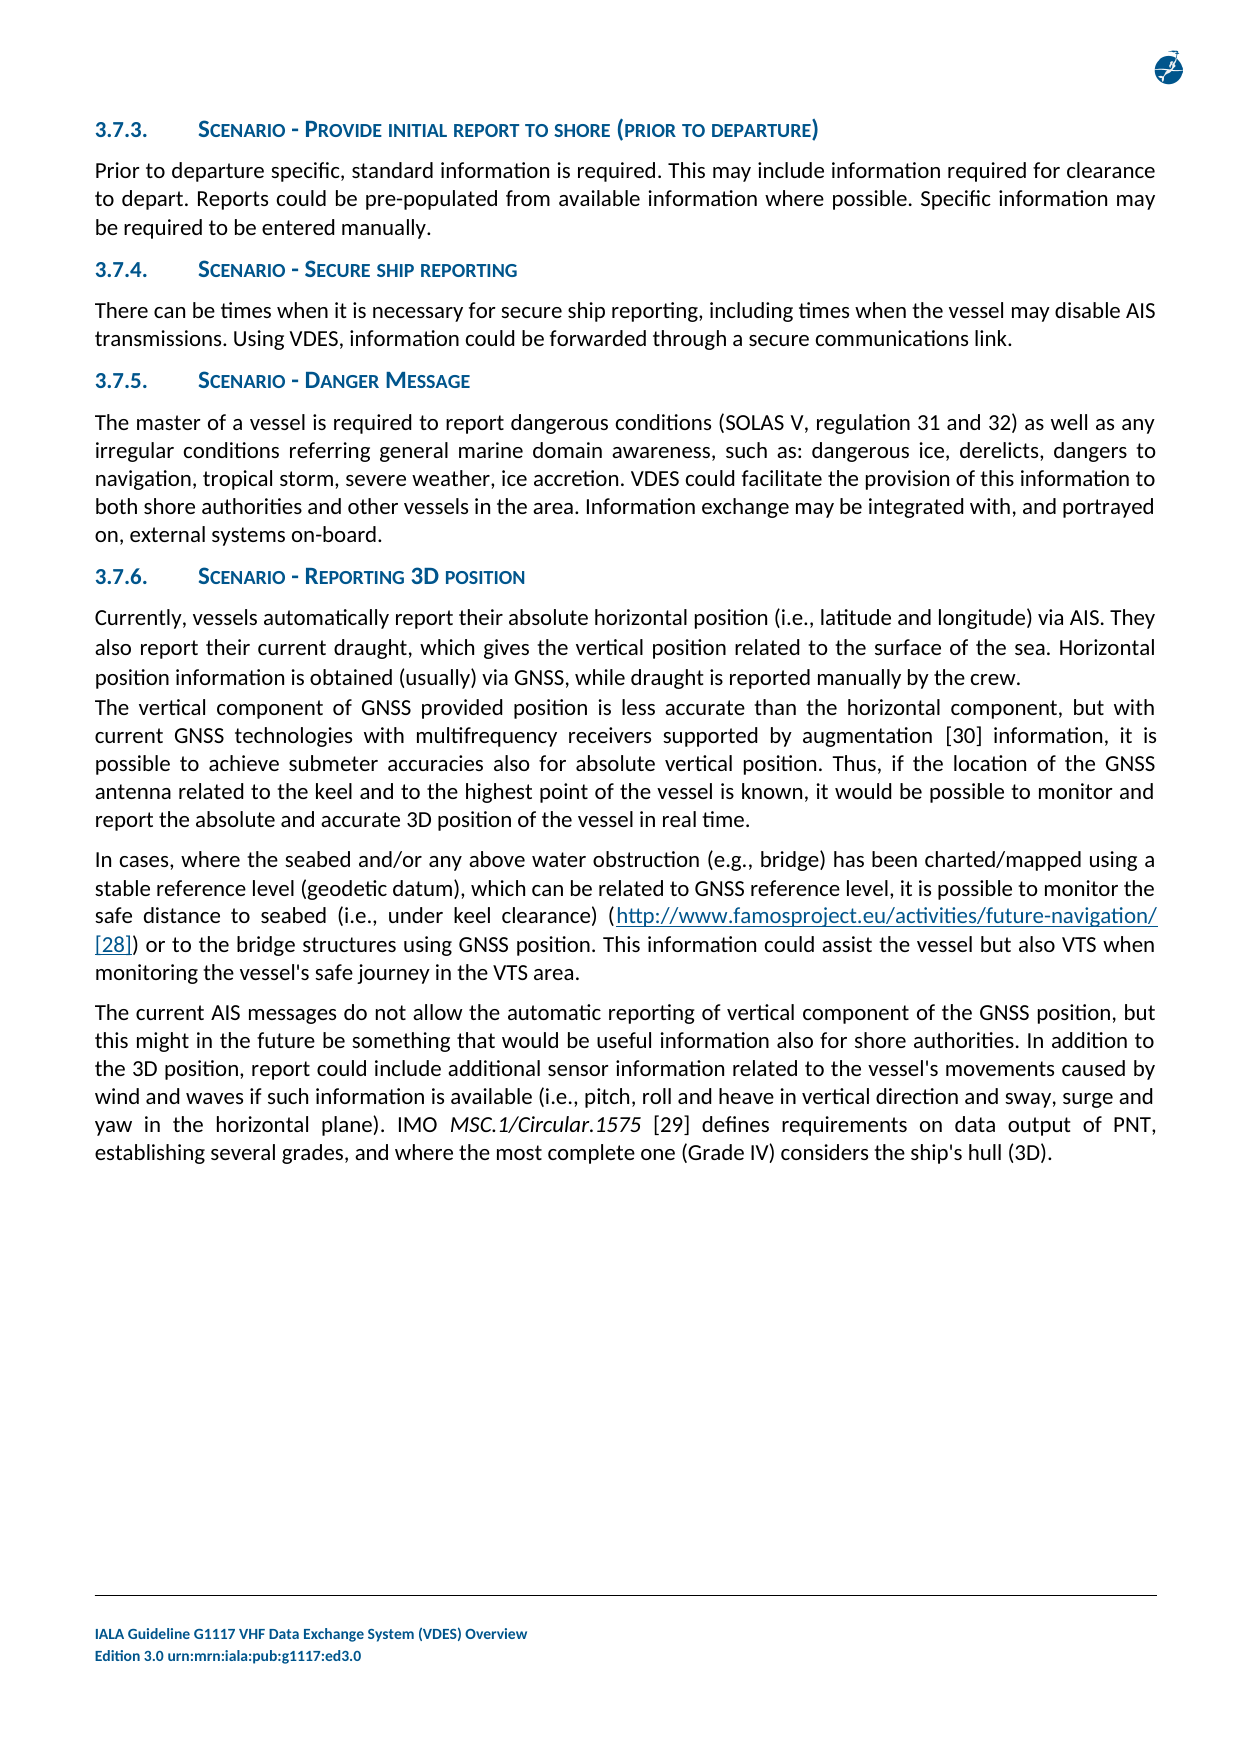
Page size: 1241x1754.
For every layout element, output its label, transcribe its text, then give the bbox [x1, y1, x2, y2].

subtitle Scenario - Secure ship reporting [94, 253, 1157, 284]
text The current AIS messages do not allow the automatic reporting of vertical component of the GNSS position, but this might in the future be something that would be useful information also for shore authorities. In addition to the 3D position, report could include additional sensor information related to the vessel's movements caused by wind and waves if such information is available (i.e., pitch, roll and heave in vertical direction and sway, surge and yaw in the horizontal plane). IMO MSC.1/Circular.1575 [29] defines requirements on data output of PNT, establishing several grades, and where the most complete one (Grade IV) considers the ship's hull (3D). [94, 998, 1157, 1166]
text The vertical component of GNSS provided position is less accurate than the horizontal component, but with current GNSS technologies with multifrequency receivers supported by augmentation [30] information, it is possible to achieve submeter accuracies also for absolute vertical position. Thus, if the location of the GNSS antenna related to the keel and to the highest point of the vessel is known, it would be possible to monitor and report the absolute and accurate 3D position of the vessel in real time. [94, 693, 1157, 833]
text In cases, where the seabed and/or any above water obstruction (e.g., bridge) has been charted/mapped using a stable reference level (geodetic datum), which can be related to GNSS reference level, it is possible to monitor the safe distance to seabed (i.e., under keel clearance) (http://www.famosproject.eu/activities/future-navigation/ [28]) or to the bridge structures using GNSS position. This information could assist the vessel but also VTS when monitoring the vessel's safe journey in the VTS area. [94, 846, 1157, 986]
picture [1123, 0, 1241, 119]
text The master of a vessel is required to report dangerous conditions (SOLAS V, regulation 31 and 32) as well as any irregular conditions referring general marine domain awareness, such as: dangerous ice, derelicts, dangers to navigation, tropical storm, severe weather, ice accretion. VDES could facilitate the provision of this information to both shore authorities and other vessels in the area. Information exchange may be integrated with, and portrayed on, external systems on-board. [94, 408, 1157, 548]
text Prior to departure specific, standard information is required. This may include information required for clearance to depart. Reports could be pre-populated from available information where possible. Specific information may be required to be entered manually. [94, 157, 1157, 241]
text There can be times when it is necessary for secure ship reporting, including times when the vessel may disable AIS transmissions. Using VDES, information could be forwarded through a secure communications link. [94, 296, 1157, 352]
subtitle Scenario - Danger Message [94, 365, 1157, 395]
subtitle Scenario - Provide initial report to shore (prior to departure) [94, 113, 1157, 144]
subtitle Scenario - Reporting 3D position [94, 560, 1157, 591]
text Currently, vessels automatically report their absolute horizontal position (i.e., latitude and longitude) via AIS. They also report their current draught, which gives the vertical position related to the surface of the sea. Horizontal position information is obtained (usually) via GNSS, while draught is reported manually by the crew. [94, 603, 1157, 691]
